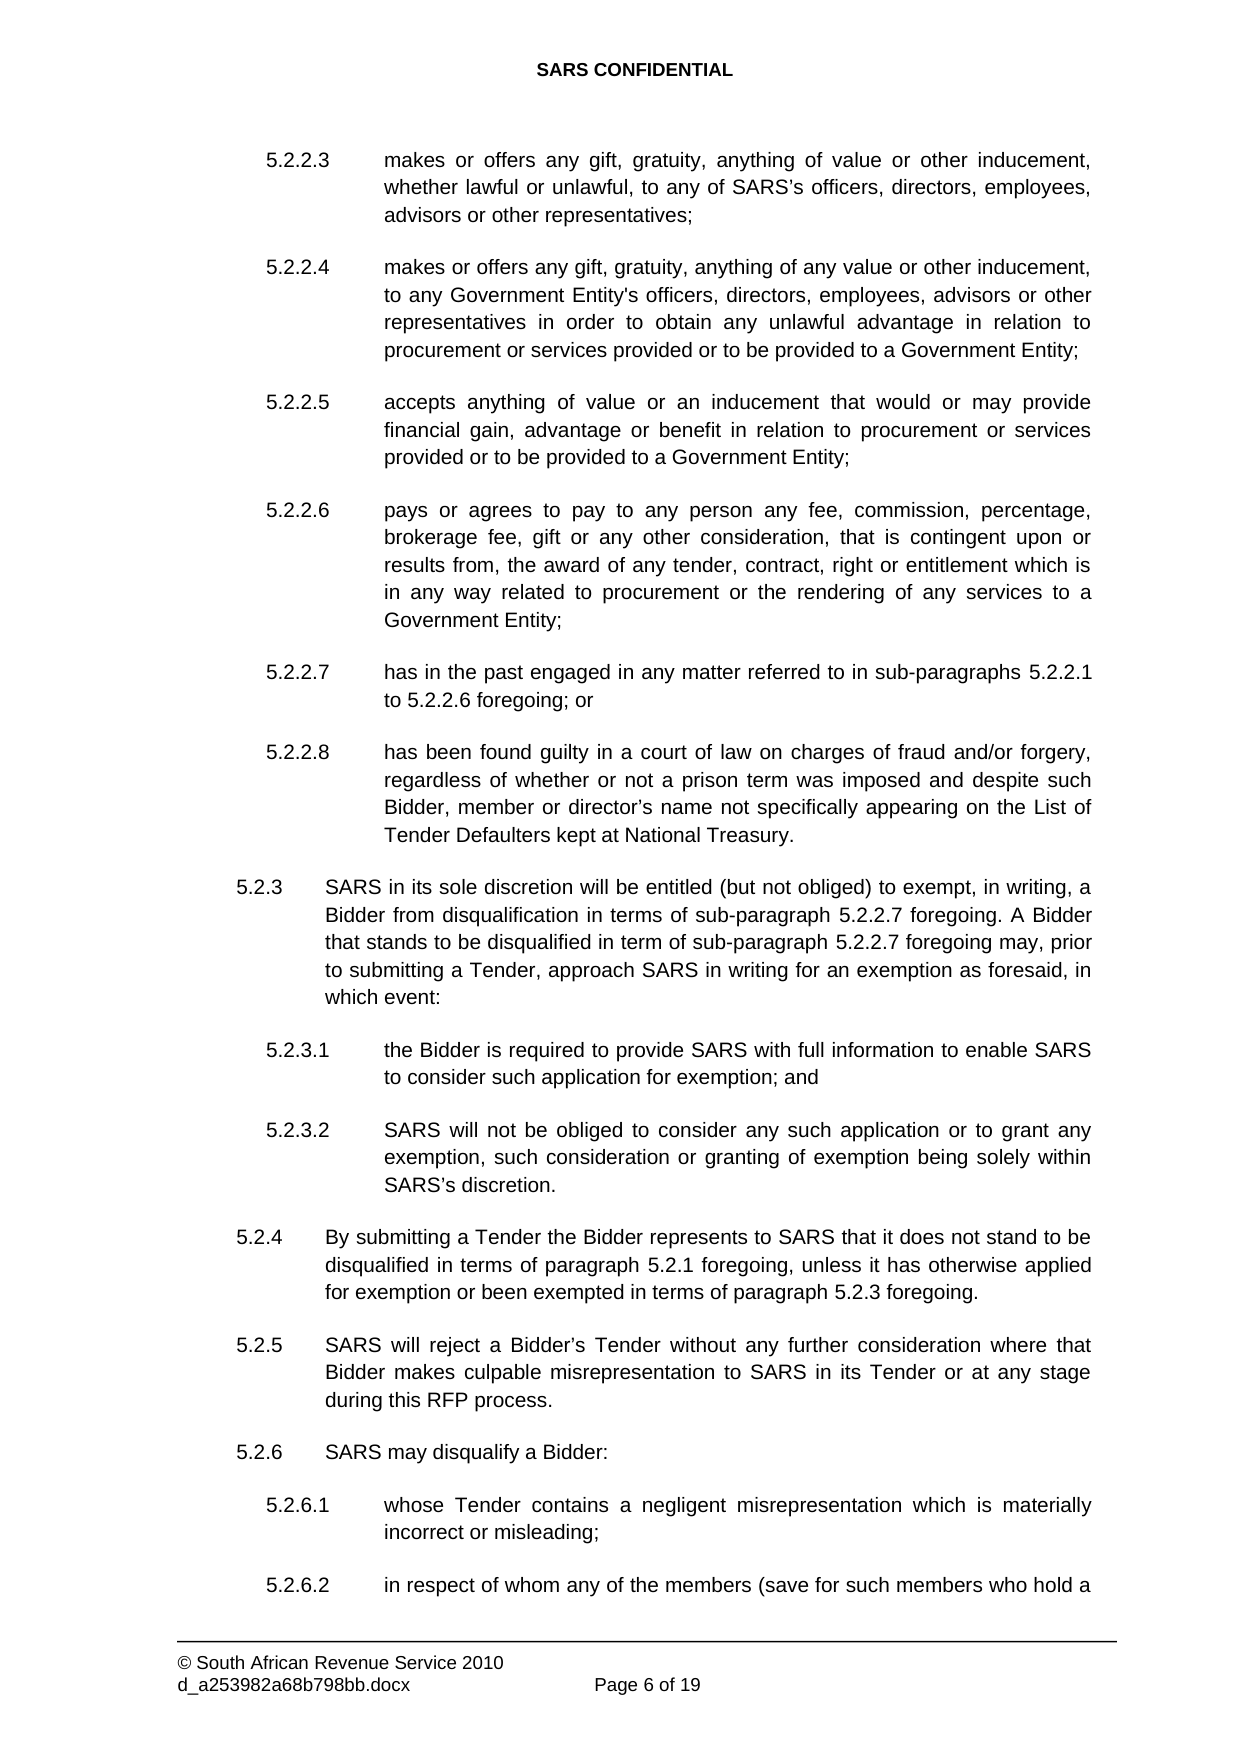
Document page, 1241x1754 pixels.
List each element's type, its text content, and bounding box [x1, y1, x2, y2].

text makes or offers any gift, gratuity, anything of value or other inducement, whether lawful or unlawful, to any of SARS’s officers, directors, employees, advisors or other representatives; [266, 148, 1092, 227]
text the Bidder is required to provide SARS with full information to enable SARS to consider such application for exemption; and [266, 1038, 1092, 1089]
text whose Tender contains a negligent misrepresentation which is materially incorrect or misleading; [266, 1493, 1092, 1544]
text SARS in its sole discretion will be entitled (but not obliged) to exempt, in writing, a Bidder from disqualification in terms of sub-paragraph 5.2.2.7 foregoing. A Bidder that stands to be disqualified in term of sub-paragraph 5.2.2.7 foregoing may, prior to submitting a Tender, approach SARS in writing for an exemption as foresaid, in which event: [236, 875, 1092, 1009]
text makes or offers any gift, gratuity, anything of any value or other inducement, to any Government Entity's officers, directors, employees, advisors or other representatives in order to obtain any unlawful advantage in relation to procurement or services provided or to be provided to a Government Entity; [266, 255, 1092, 362]
text has been found guilty in a court of law on charges of fraud and/or forgery, regardless of whether or not a prison term was imposed and despite such Bidder, member or director’s name not specifically appearing on the List of Tender Defaulters kept at National Treasury. [266, 740, 1092, 847]
text has in the past engaged in any matter referred to in sub-paragraphs 5.2.2.1 to 5.2.2.6 foregoing; or [266, 660, 1092, 712]
text accepts anything of value or an inducement that would or may provide financial gain, advantage or benefit in relation to procurement or services provided or to be provided to a Government Entity; [266, 390, 1092, 469]
text By submitting a Tender the Bidder represents to SARS that it does not stand to be disqualified in terms of paragraph 5.2.1 foregoing, unless it has otherwise applied for exemption or been exempted in terms of paragraph 5.2.3 foregoing. [236, 1225, 1092, 1304]
text SARS may disqualify a Bidder: [236, 1440, 1092, 1464]
text SARS will reject a Bidder’s Tender without any further consideration where that Bidder makes culpable misrepresentation to SARS in its Tender or at any stage during this RFP process. [236, 1333, 1092, 1412]
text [266, 1573, 1092, 1597]
text pays or agrees to pay to any person any fee, commission, percentage, brokerage fee, gift or any other consideration, that is contingent upon or results from, the award of any tender, contract, right or entitlement which is in any way related to procurement or the rendering of any services to a Government Entity; [266, 498, 1092, 632]
text SARS will not be obliged to consider any such application or to grant any exemption, such consideration or granting of exemption being solely within SARS’s discretion. [266, 1118, 1092, 1197]
